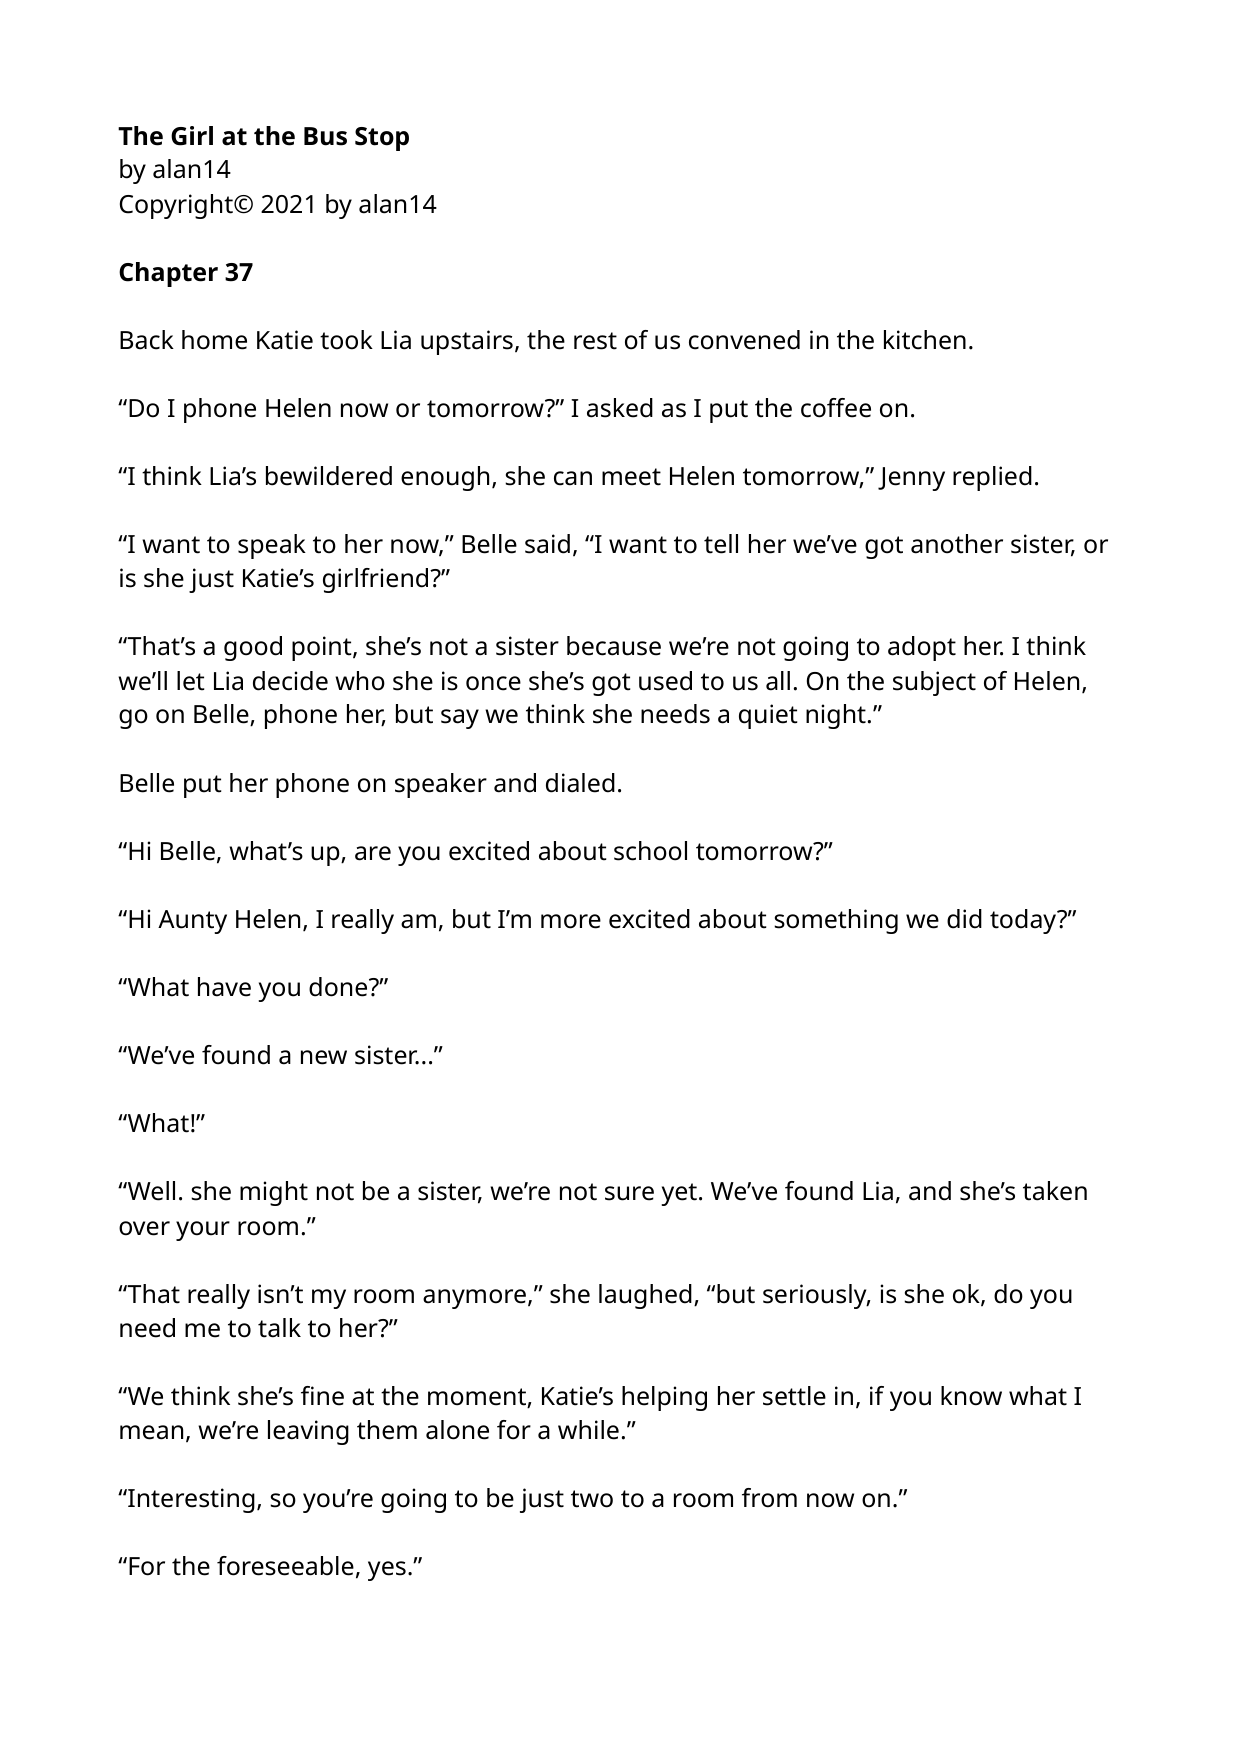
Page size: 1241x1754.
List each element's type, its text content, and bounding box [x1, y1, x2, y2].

text “That really isn’t my room anymore,” she laughed, “but seriously, is she ok, do you need me to talk to her?” [118, 1276, 1122, 1344]
text Back home Katie took Lia upstairs, the rest of us convened in the kitchen. [118, 322, 1122, 357]
text “That’s a good point, she’s not a sister because we’re not going to adopt her. I think we’ll let Lia decide who she is once she’s got used to us all. On the subject of Helen, go on Belle, phone her, but say we think she needs a quiet night.” [118, 629, 1122, 731]
text “I want to speak to her now,” Belle said, “I want to tell her we’ve got another sister, or is she just Katie’s girlfriend?” [118, 527, 1122, 595]
text “What have you done?” [118, 970, 1122, 1004]
text “What!” [118, 1106, 1122, 1140]
text by alan14 [118, 152, 1122, 186]
text The Girl at the Bus Stop [118, 118, 1122, 152]
text “Hi Belle, what’s up, are you excited about school tomorrow?” [118, 833, 1122, 867]
text “Do I phone Helen now or tomorrow?” I asked as I put the coffee on. [118, 391, 1122, 425]
text Copyright© 2021 by alan14 [118, 186, 1122, 220]
text “I think Lia’s bewildered enough, she can meet Helen tomorrow,” Jenny replied. [118, 459, 1122, 493]
text Chapter 37 [118, 254, 1122, 288]
text “Well. she might not be a sister, we’re not sure yet. We’ve found Lia, and she’s taken over your room.” [118, 1174, 1122, 1242]
text Belle put her phone on speaker and dialed. [118, 765, 1122, 799]
text “For the foreseeable, yes.” [118, 1549, 1122, 1583]
text “We’ve found a new sister...” [118, 1038, 1122, 1072]
text “Interesting, so you’re going to be just two to a room from now on.” [118, 1481, 1122, 1515]
text “We think she’s fine at the moment, Katie’s helping her settle in, if you know what I mean, we’re leaving them alone for a while.” [118, 1378, 1122, 1447]
text “Hi Aunty Helen, I really am, but I’m more excited about something we did today?” [118, 902, 1122, 936]
